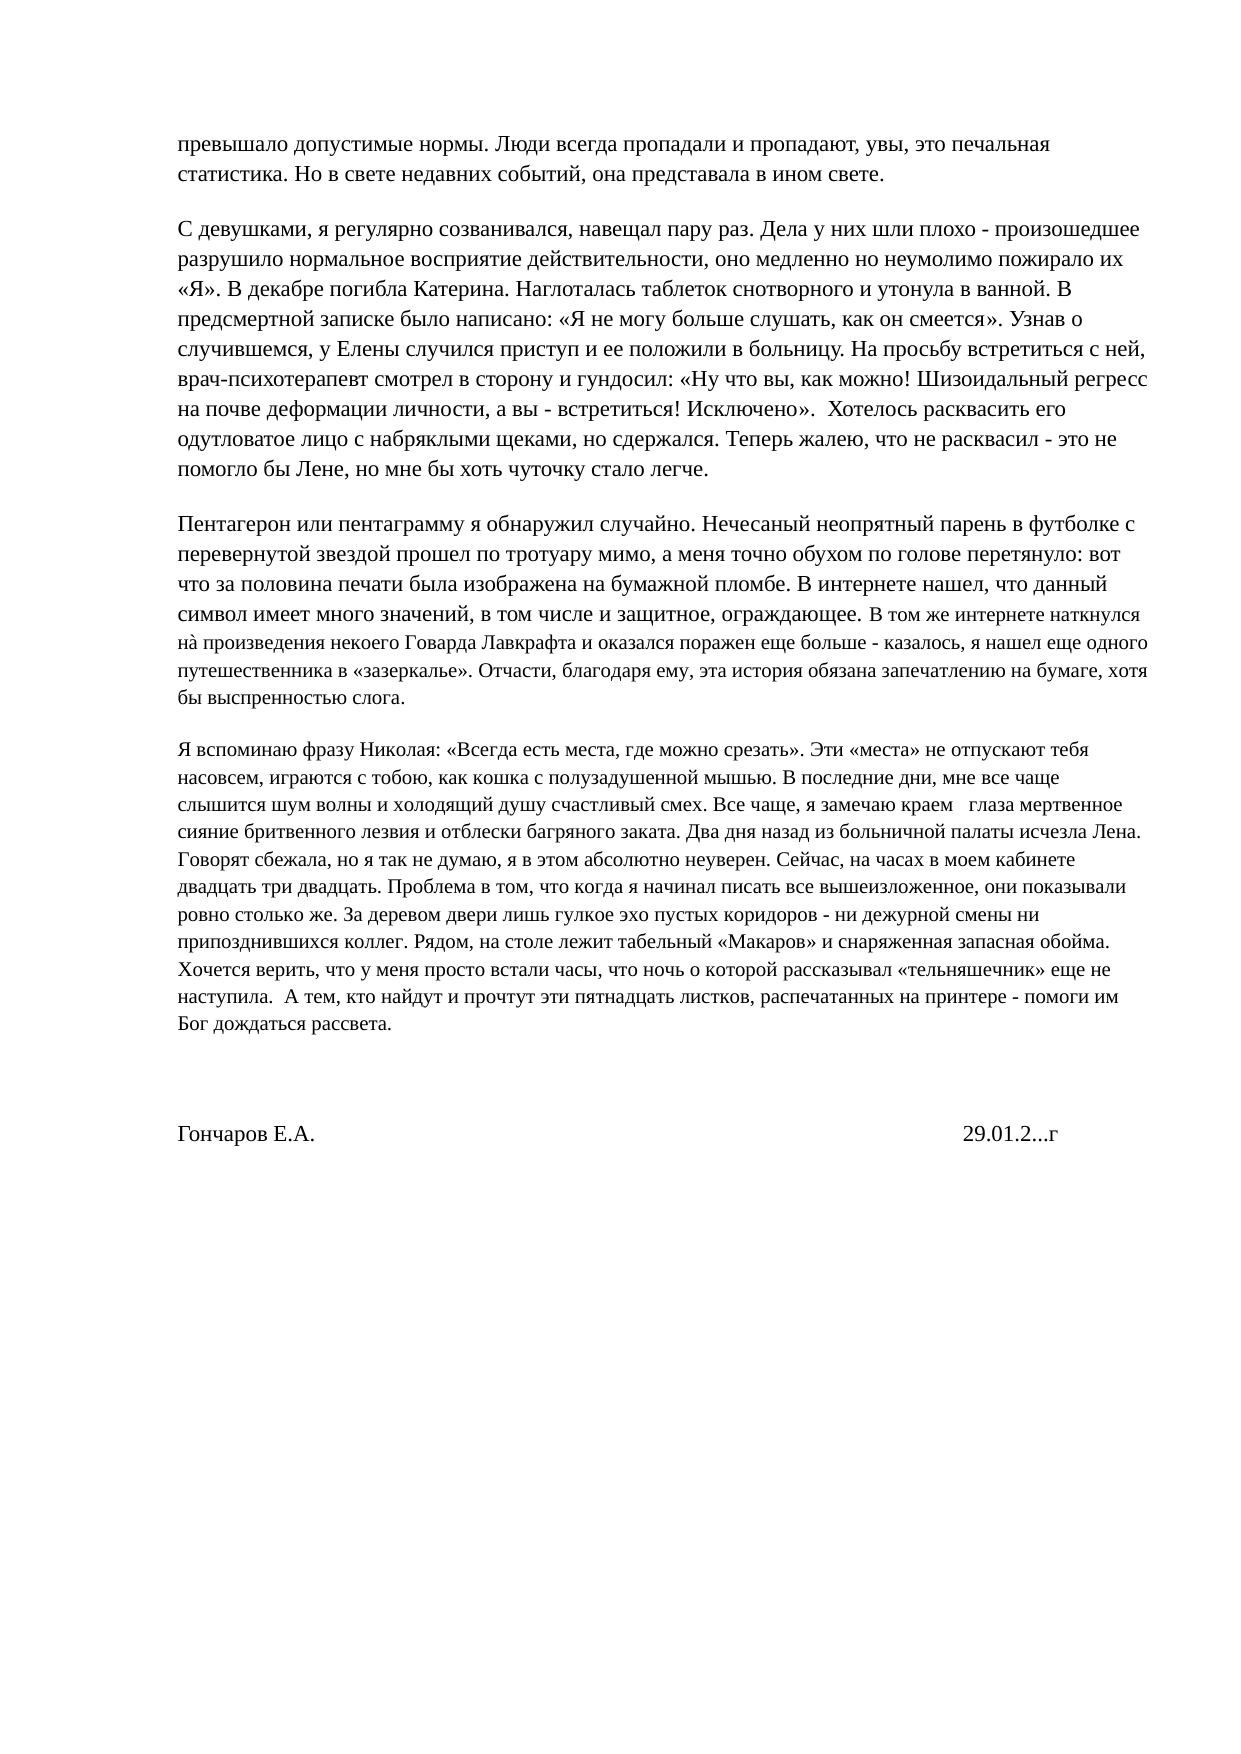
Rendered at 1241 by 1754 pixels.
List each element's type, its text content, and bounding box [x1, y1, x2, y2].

text Гончаров Е.А. 29.01.2...г [177, 1121, 1152, 1147]
text С девушками, я регулярно созванивался, навещал пару раз. Дела у них шли плохо - произошедшее разрушило нормальное восприятие действительности, оно медленно но неумолимо пожирало их «Я». В декабре погибла Катерина. Наглоталась таблеток снотворного и утонула в ванной. В предсмертной записке было написано: «Я не могу больше слушать, как он смеется». Узнав о случившемся, у Елены случился приступ и ее положили в больницу. На просьбу встретиться с ней, врач-психотерапевт смотрел в сторону и гундосил: «Ну что вы, как можно! Шизоидальный регресс на почве деформации личности, а вы - встретиться! Исключено». Хотелось расквасить его одутловатое лицо с набряклыми щеками, но сдержался. Теперь жалею, что не расквасил - это не помогло бы Лене, но мне бы хоть чуточку стало легче. [177, 215, 1152, 482]
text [177, 130, 1152, 187]
text Пентагерон или пентаграмму я обнаружил случайно. Нечесаный неопрятный парень в футболке с перевернутой звездой прошел по тротуару мимо, а меня точно обухом по голове перетянуло: вот что за половина печати была изображена на бумажной пломбе. В интернете нашел, что данный символ имеет много значений, в том числе и защитное, ограждающее. В том же интернете наткнулся нà произведения некоего Говарда Лавкрафта и оказался поражен еще больше - казалось, я нашел еще одного путешественника в «зазеркалье». Отчасти, благодаря ему, эта история обязана запечатлению на бумаге, хотя бы выспренностью слога. [177, 510, 1152, 709]
text Я вспоминаю фразу Николая: «Всегда есть места, где можно срезать». Эти «места» не отпускают тебя насовсем, играются с тобою, как кошка с полузадушенной мышью. В последние дни, мне все чаще слышится шум волны и холодящий душу счастливый смех. Все чаще, я замечаю краем глаза мертвенное сияние бритвенного лезвия и отблески багряного заката. Два дня назад из больничной палаты исчезла Лена. Говорят сбежала, но я так не думаю, я в этом абсолютно неуверен. Сейчас, на часах в моем кабинете двадцать три двадцать. Проблема в том, что когда я начинал писать все вышеизложенное, они показывали ровно столько же. За деревом двери лишь гулкое эхо пустых коридоров - ни дежурной смены ни припозднившихся коллег. Рядом, на столе лежит табельный «Макаров» и снаряженная запасная обойма. Хочется верить, что у меня просто встали часы, что ночь о которой рассказывал «тельняшечник» еще не наступила. А тем, кто найдут и прочтут эти пятнадцать листков, распечатанных на принтере - помоги им Бог дождаться рассвета. [177, 737, 1152, 1035]
